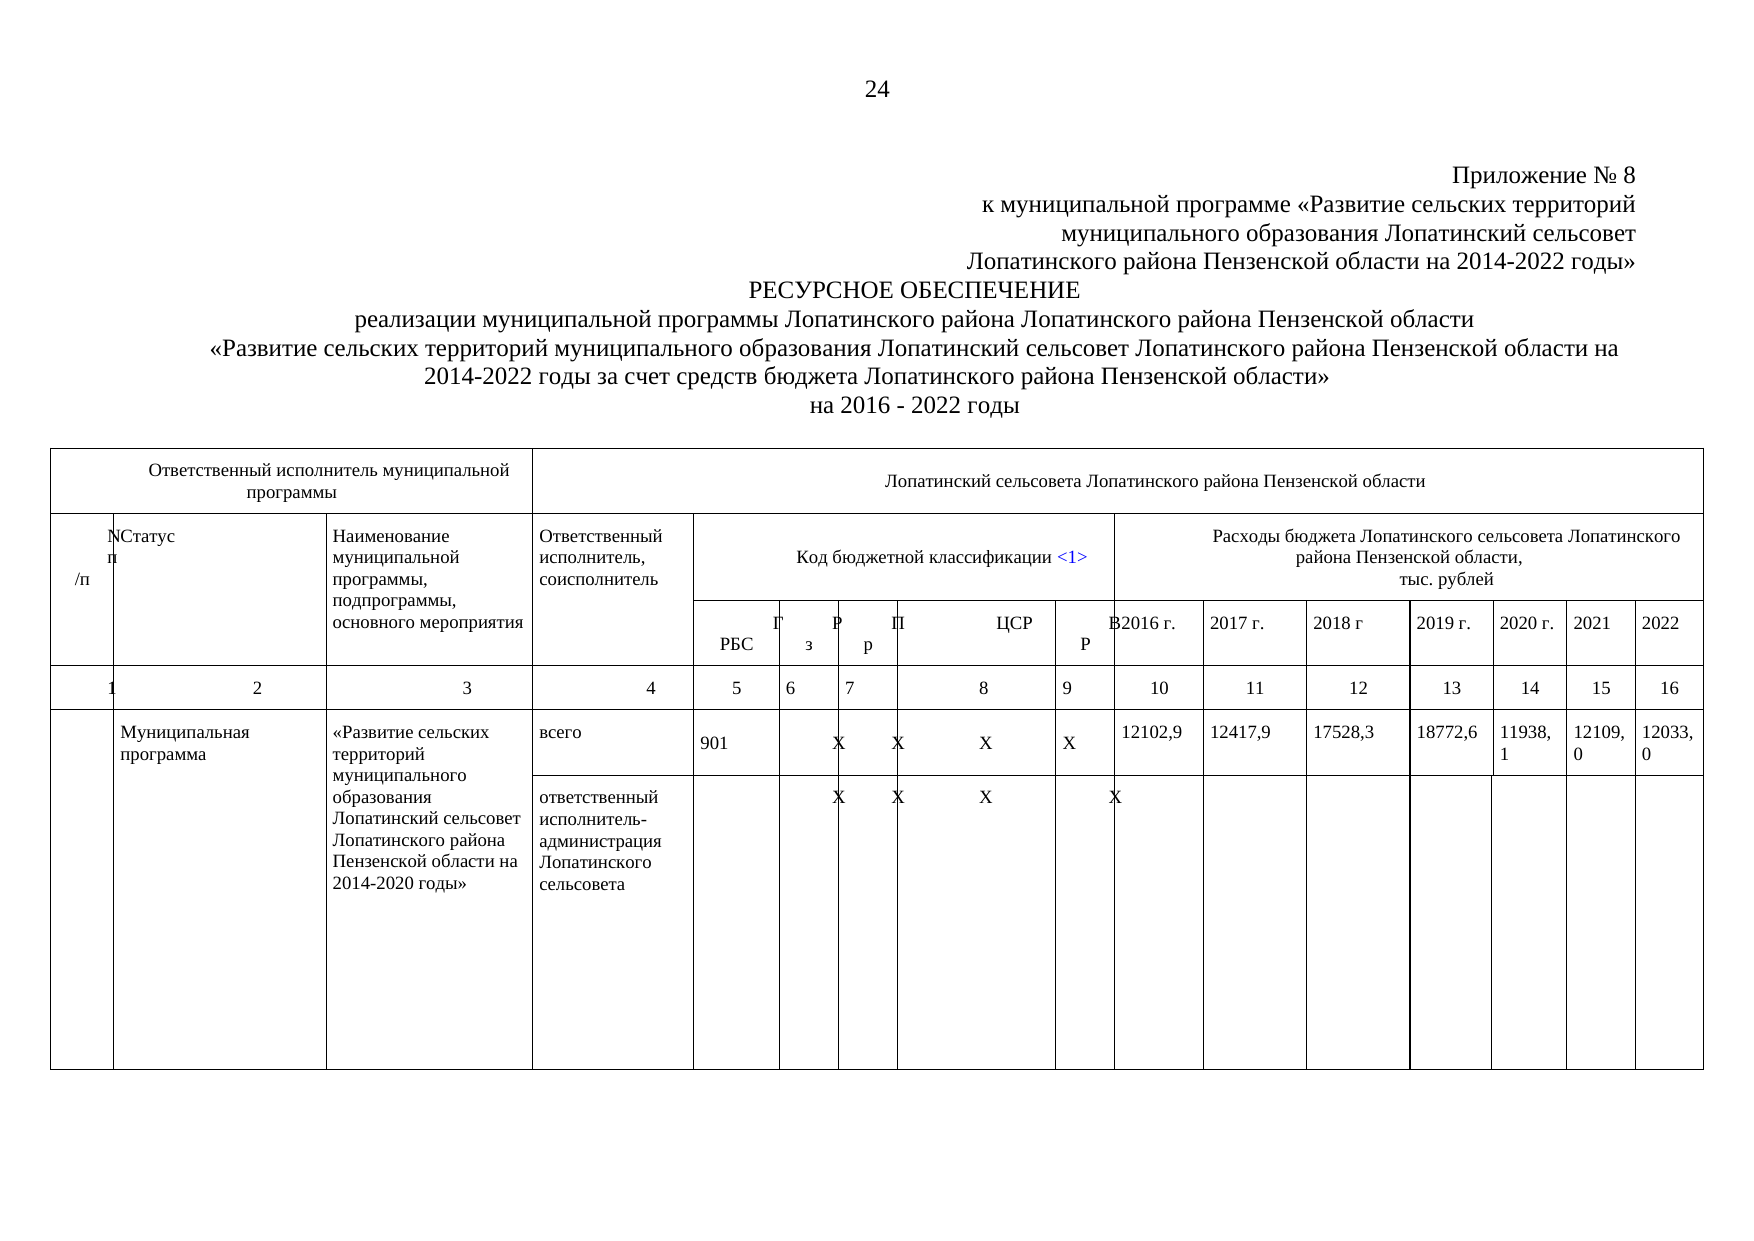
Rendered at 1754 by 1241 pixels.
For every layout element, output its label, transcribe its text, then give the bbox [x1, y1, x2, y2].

table_cell Х [898, 776, 1055, 1069]
table_cell 2022 [1636, 601, 1703, 665]
table_cell Х [839, 776, 897, 1069]
table_cell [694, 776, 779, 1069]
table_cell 18772,6 [1411, 710, 1493, 775]
table_cell Х [1056, 776, 1114, 1069]
table_cell всего [533, 710, 693, 775]
table_cell Ответственный исполнитель, соисполнитель [533, 514, 693, 665]
table_cell «Развитие сельских территорий муниципального образования Лопатинский сельсовет Лопатинского района Пензенской области на 2014-2020 годы» [327, 710, 532, 1069]
table_cell 2016 г. [1115, 601, 1203, 665]
table_cell 2019 г. [1411, 601, 1493, 665]
table_cell 7 [839, 666, 897, 709]
table_cell 2021 [1567, 601, 1635, 665]
table_cell 12102,9 [1115, 710, 1203, 775]
text реализации муниципальной программы Лопатинского района Лопатинского района Пензенской области [118, 304, 1636, 333]
table_header Лопатинский сельсовета Лопатинского района Пензенской области [533, 449, 1703, 513]
table_cell Наименование муниципальной программы, подпрограммы, основного мероприятия [327, 514, 532, 665]
table_cell Х [898, 710, 1055, 775]
table_cell 901 [694, 710, 779, 775]
table_cell [1567, 776, 1635, 1069]
table_cell 2018 г [1307, 601, 1409, 665]
table_cell ГРБС [694, 601, 779, 665]
text Приложение № 8 [118, 160, 1636, 189]
table_cell 10 [1115, 666, 1203, 709]
table_cell Х [780, 710, 838, 775]
table_cell ВР [1056, 601, 1114, 665]
table_cell 1 [51, 666, 113, 709]
table_cell Статус [114, 514, 326, 665]
table_cell [1204, 776, 1306, 1069]
table_cell 8 [898, 666, 1055, 709]
table_cell Х [780, 776, 838, 1069]
table_cell 17528,3 [1307, 710, 1409, 775]
table_cell Расходы бюджета Лопатинского сельсовета Лопатинского района Пензенской области, тыс. рублей [1115, 514, 1703, 600]
table_cell [1492, 776, 1566, 1069]
table_cell 3 [327, 666, 532, 709]
text РЕСУРСНОЕ ОБЕСПЕЧЕНИЕ [118, 275, 1636, 304]
table_cell [51, 710, 113, 1069]
table_cell 6 [780, 666, 838, 709]
table_cell Пр [839, 601, 897, 665]
table_cell Х [1056, 710, 1114, 775]
table_cell 15 [1567, 666, 1635, 709]
table_cell 4 [533, 666, 693, 709]
table_cell 13 [1411, 666, 1493, 709]
table_cell 5 [694, 666, 779, 709]
table_cell 2020 г. [1494, 601, 1566, 665]
table_cell 11 [1204, 666, 1306, 709]
table_cell 16 [1636, 666, 1703, 709]
table_cell 14 [1494, 666, 1566, 709]
table_cell [1307, 776, 1409, 1069]
table_cell 11938,1 [1494, 710, 1566, 775]
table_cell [533, 776, 693, 1069]
table_cell Рз [780, 601, 838, 665]
text Лопатинского района Пензенской области на 2014-2022 годы» [118, 246, 1636, 275]
text на 2016 - 2022 годы [118, 390, 1636, 419]
table_header Ответственный исполнитель муниципальной программы [51, 449, 532, 513]
table_cell N п/п [51, 514, 113, 665]
table_cell 2017 г. [1204, 601, 1306, 665]
table_cell Код бюджетной классификации <1> [694, 514, 1114, 600]
table_cell ЦСР [898, 601, 1055, 665]
table_cell 12109,0 [1567, 710, 1635, 775]
text «Развитие сельских территорий муниципального образования Лопатинский сельсовет Лопатинского района Пензенской области на 2014-2022 годы за счет средств бюджета Лопатинского района Пензенской области» [118, 333, 1636, 390]
table_cell 2 [114, 666, 326, 709]
table_cell [1636, 776, 1703, 1069]
table_cell [1411, 776, 1491, 1069]
table_cell 12033,0 [1636, 710, 1703, 775]
text муниципального образования Лопатинский сельсовет [118, 218, 1636, 246]
table_cell 9 [1056, 666, 1114, 709]
text к муниципальной программе «Развитие сельских территорий [118, 189, 1636, 218]
table_cell 12417,9 [1204, 710, 1306, 775]
table_cell Х [839, 710, 897, 775]
table_cell [1115, 776, 1203, 1069]
table_cell Муниципальная программа [114, 710, 326, 1069]
table_cell 12 [1307, 666, 1409, 709]
